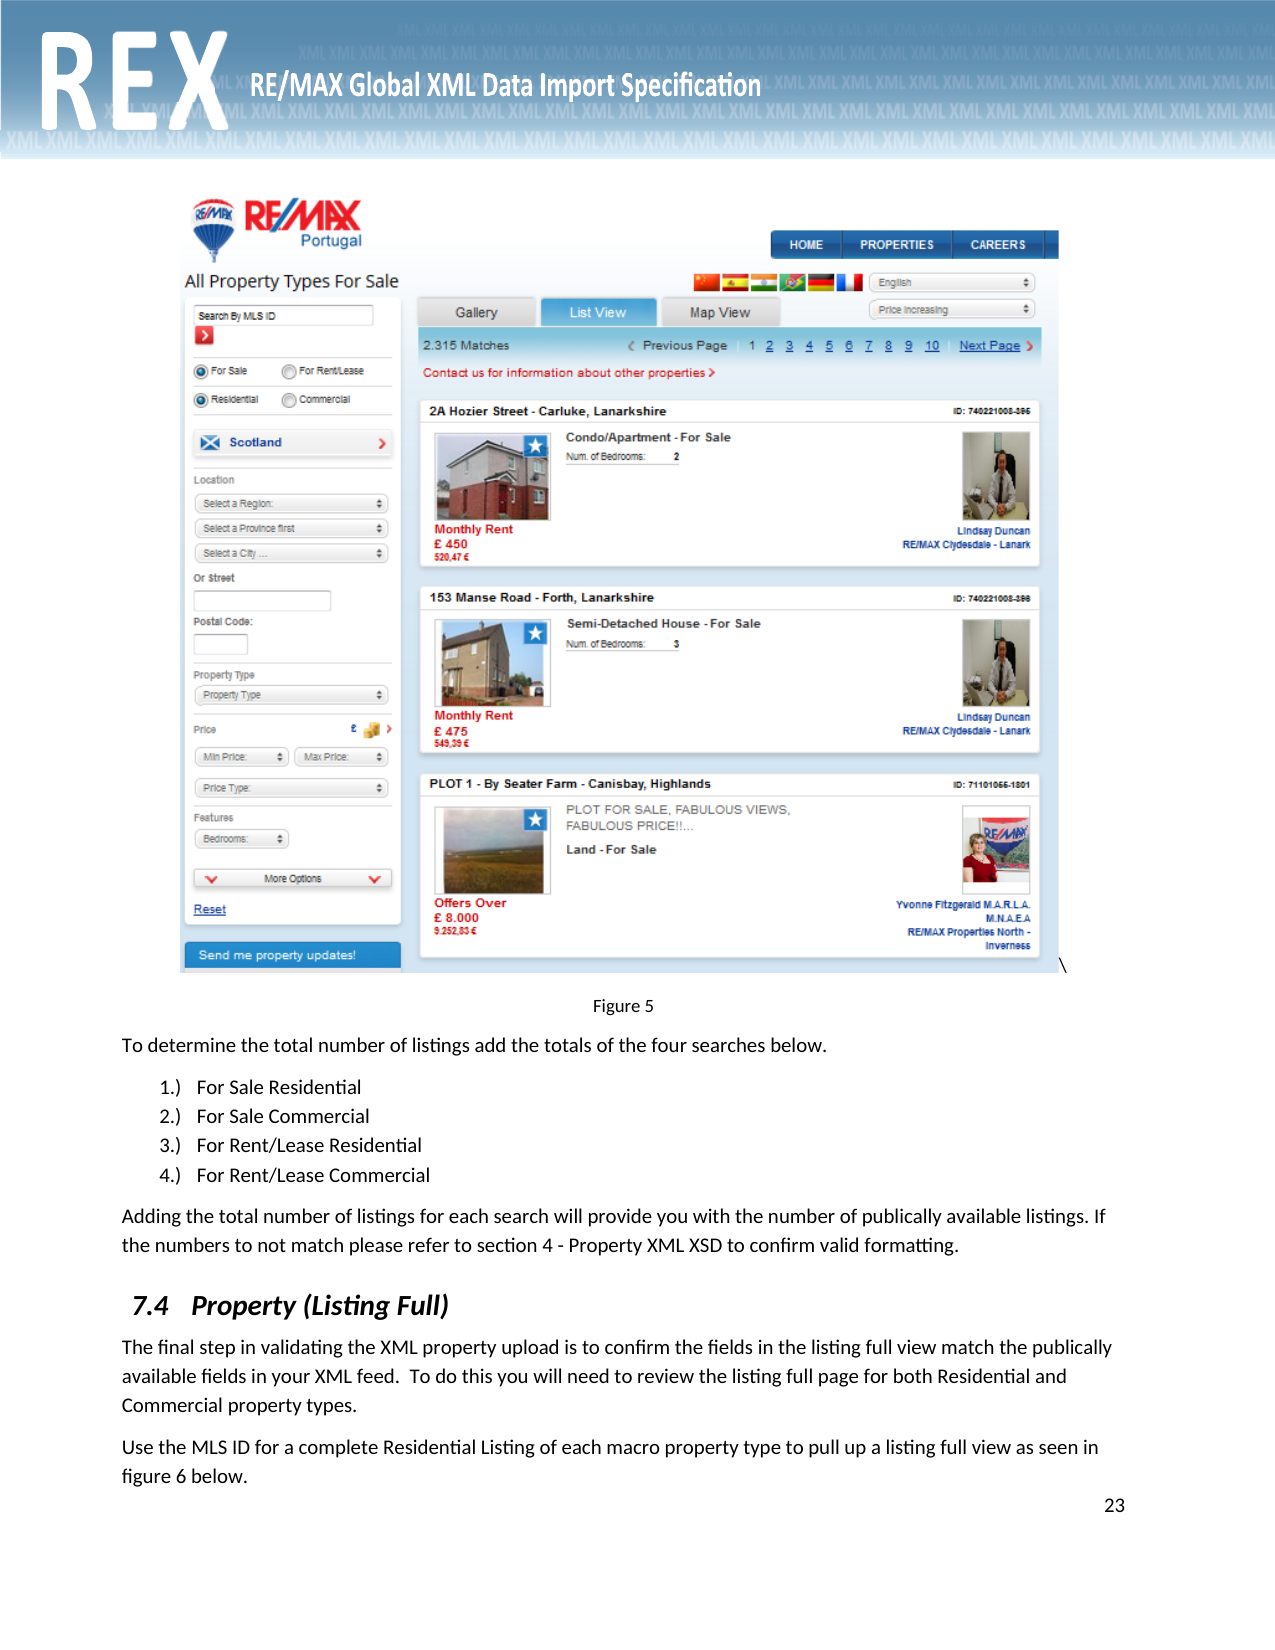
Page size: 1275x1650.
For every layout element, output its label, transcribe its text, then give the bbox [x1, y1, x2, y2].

text The final step in validating the XML property upload is to confirm the fields in the listing full view match the publically available fields in your XML feed. To do this you will need to review the listing full page for both Residential and Commercial property types. [122, 1334, 1125, 1418]
subtitle Property (Listing Full) [131, 1287, 1125, 1322]
list For Rent/Lease Residential [159, 1133, 1125, 1158]
text Use the MLS ID for a complete Residential Listing of each macro property type to pull up a listing full view as seen in figure 6 below. [122, 1434, 1125, 1489]
picture [180, 187, 1059, 973]
text To determine the total number of listings add the totals of the four searches below. [122, 1033, 1125, 1058]
list For Sale Commercial [159, 1103, 1125, 1129]
text Figure 5 [122, 994, 1125, 1017]
list For Sale Residential [159, 1074, 1125, 1100]
list For Rent/Lease Commercial [159, 1162, 1125, 1187]
text Adding the total number of listings for each search will provide you with the number of publically available listings. If the numbers to not match please refer to section 4 - Property XML XSD to confirm valid formatting. [122, 1203, 1125, 1258]
